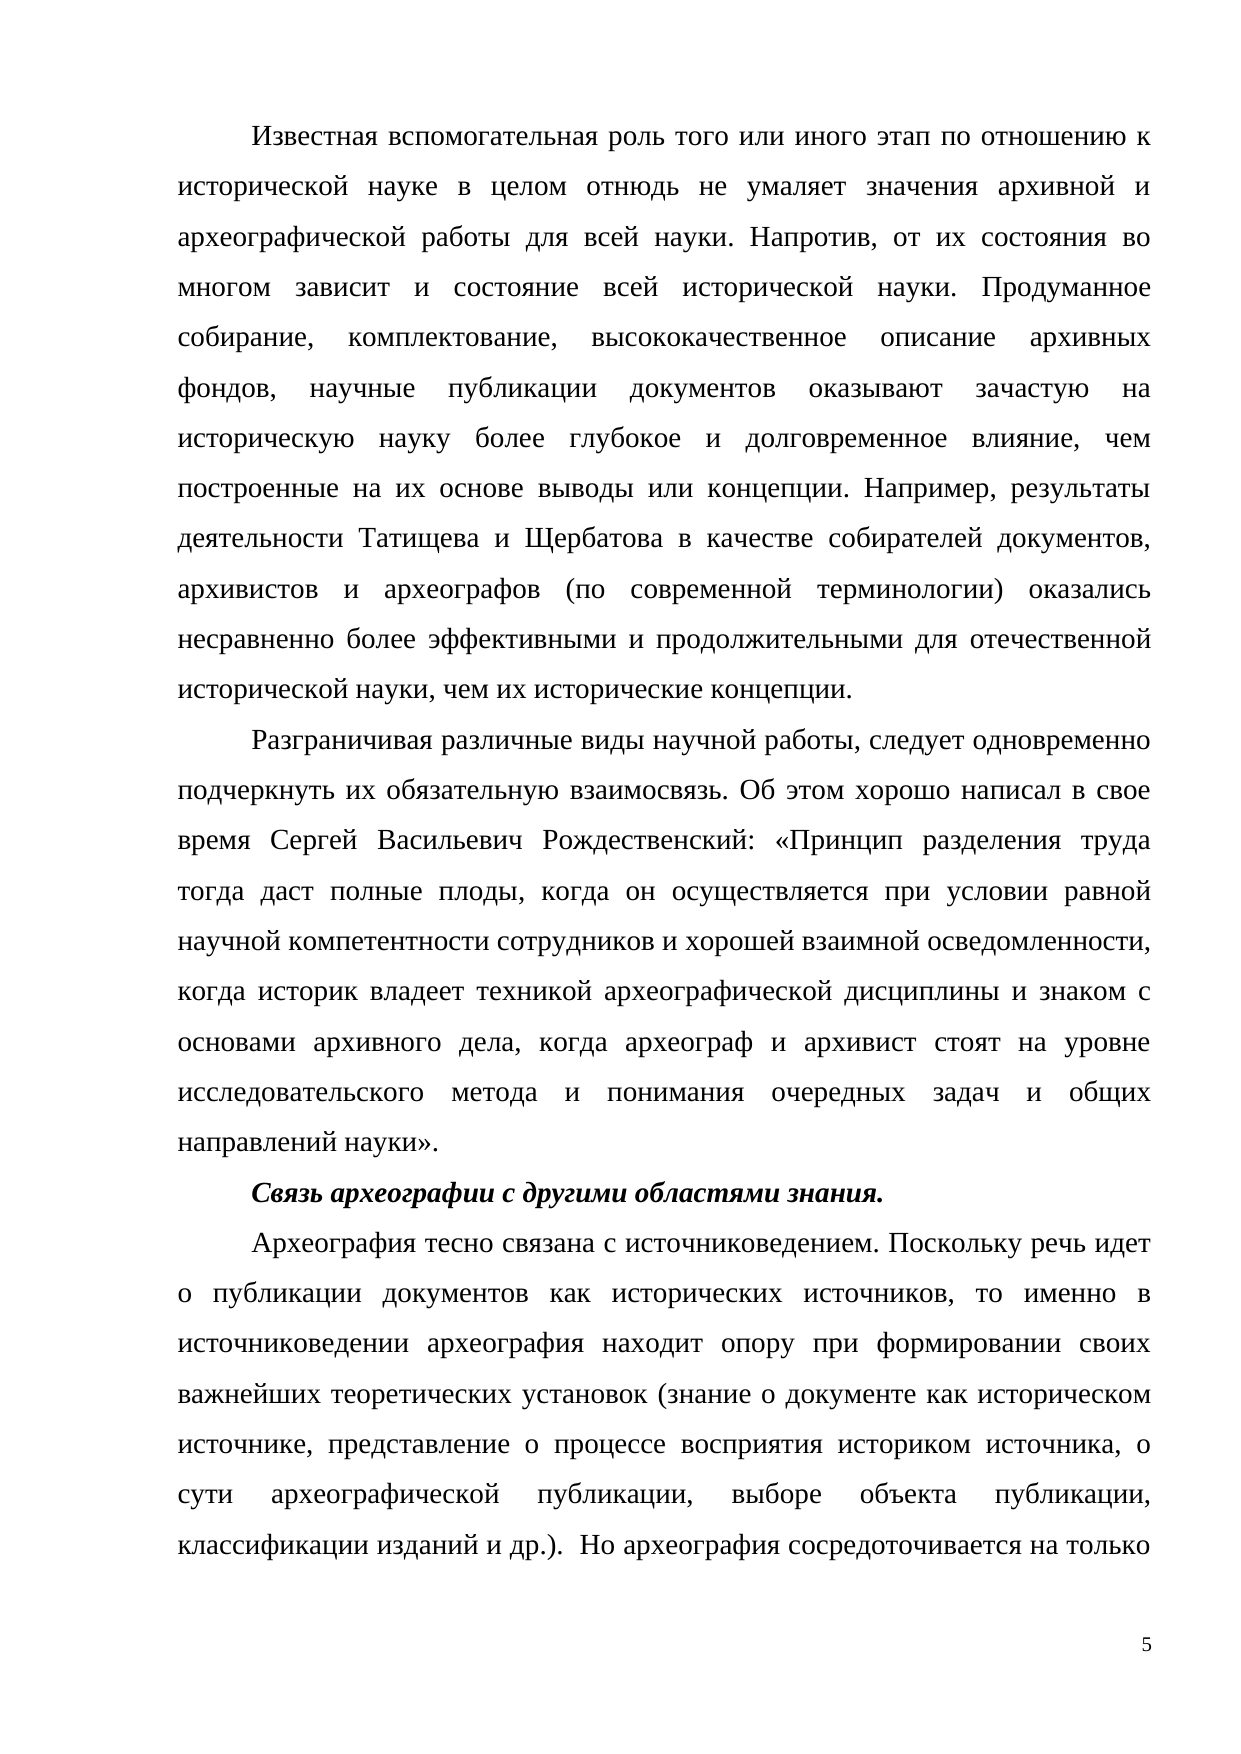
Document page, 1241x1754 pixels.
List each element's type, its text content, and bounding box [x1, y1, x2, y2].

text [177, 1225, 1152, 1560]
text Связь археографии с другими областями знания. [177, 1175, 1152, 1208]
text Разграничивая различные виды научной работы, следует одновременно подчеркнуть их обязательную взаимосвязь. Об этом хорошо написал в свое время Сергей Васильевич Рождественский: «Принцип разделения труда тогда даст полные плоды, когда он осуществляется при условии равной научной компетентности сотрудников и хорошей взаимной осведомленности, когда историк владеет техникой археографической дисциплины и знаком с основами архивного дела, когда археограф и архивист стоят на уровне исследовательского метода и понимания очередных задач и общих направлений науки». [177, 722, 1152, 1158]
text Известная вспомогательная роль того или иного этап по отношению к исторической науке в целом отнюдь не умаляет значения архивной и археографической работы для всей науки. Напротив, от их состояния во многом зависит и состояние всей исторической науки. Продуманное собирание, комплектование, высококачественное описание архивных фондов, научные публикации документов оказывают зачастую на историческую науку более глубокое и долговременное влияние, чем построенные на их основе выводы или концепции. Например, результаты деятельности Татищева и Щербатова в качестве собирателей документов, архивистов и археографов (по современной терминологии) оказались несравненно более эффективными и продолжительными для отечественной исторической науки, чем их исторические концепции. [177, 118, 1152, 705]
